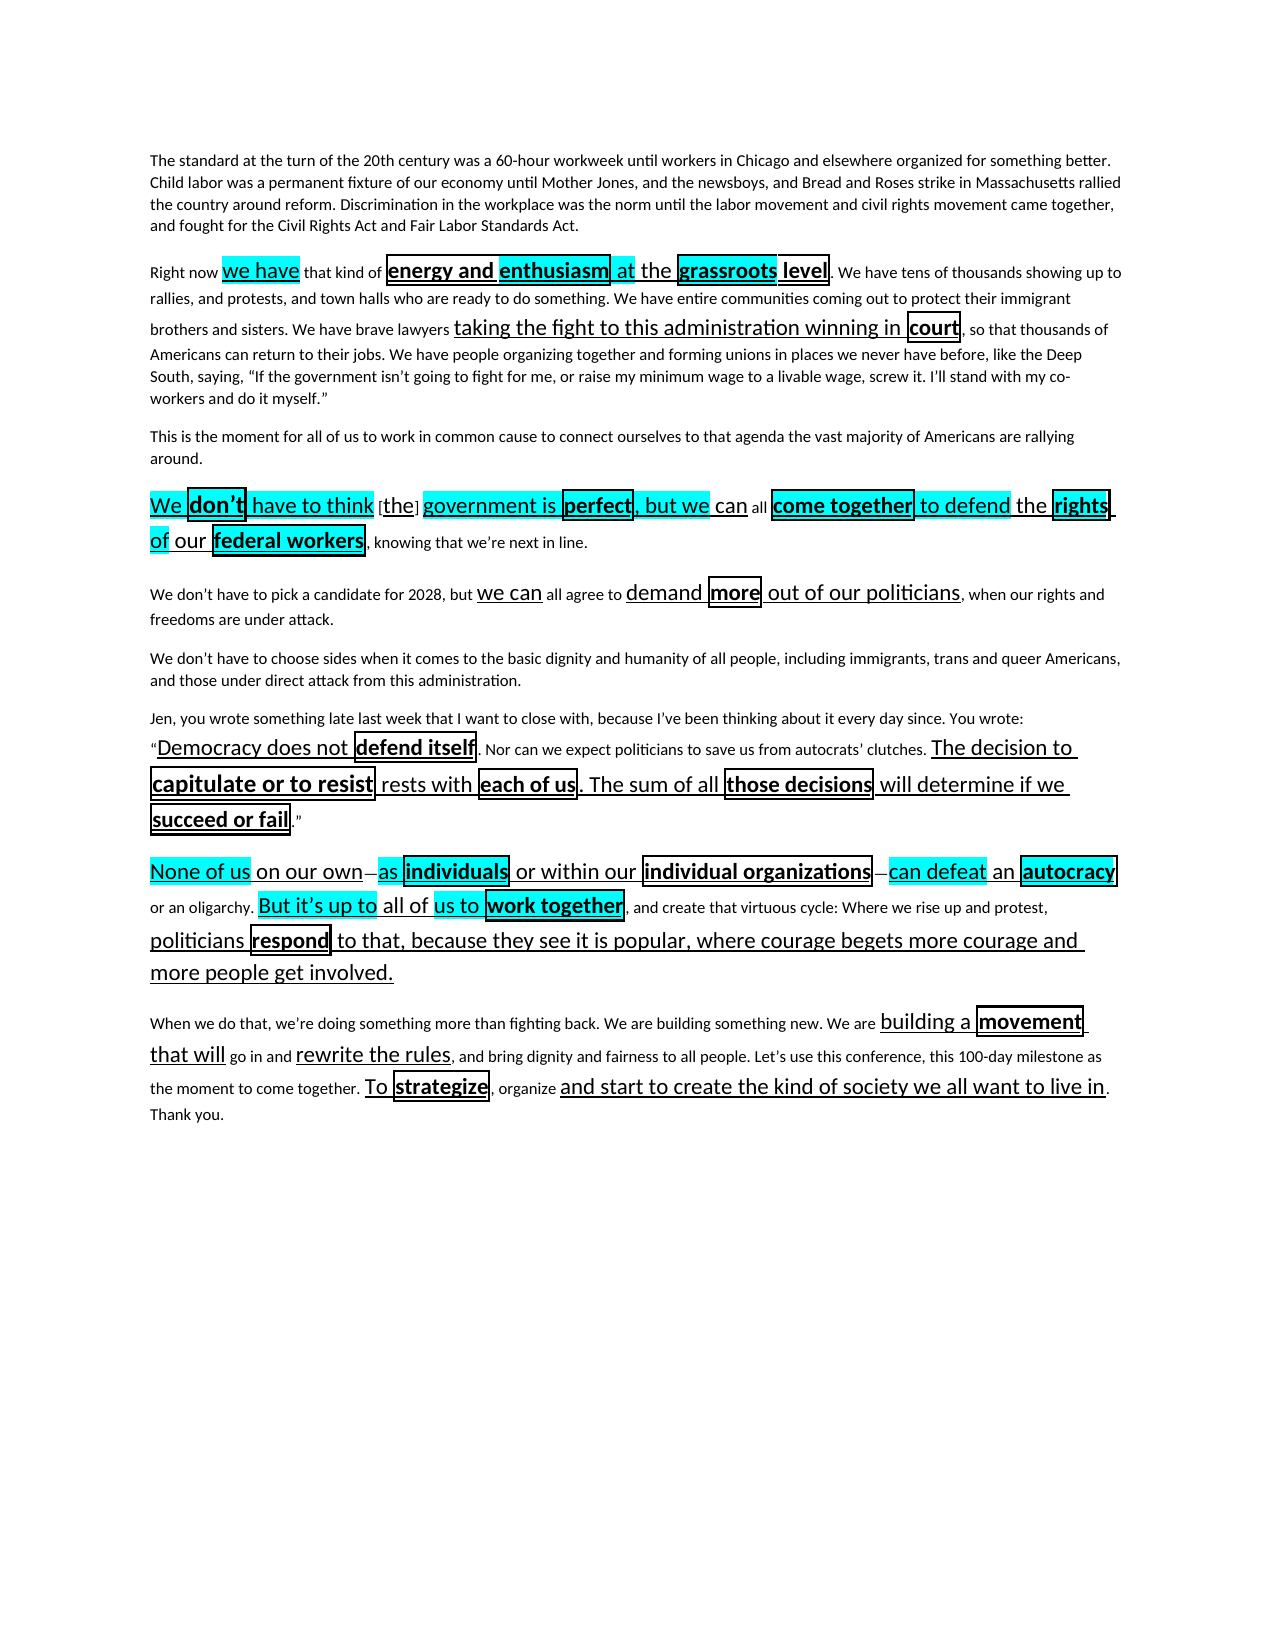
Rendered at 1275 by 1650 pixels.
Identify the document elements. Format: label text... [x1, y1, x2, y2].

text Right now we have that kind of energy and enthusiasm at the grassroots level. We have tens of thousands showing up to rallies, and protests, and town halls who are ready to do something. We have entire communities coming out to protect their immigrant brothers and sisters. We have brave lawyers taking the fight to this administration winning in court, so that thousands of Americans can return to their jobs. We have people organizing together and forming unions in places we never have before, like the Deep South, saying, “If the government isn’t going to fight for me, or raise my minimum wage to a livable wage, screw it. I’ll stand with my co-workers and do it myself.” [150, 254, 1125, 408]
text Jen, you wrote something late last week that I want to close with, because I’ve been thinking about it every day since. You wrote: “Democracy does not defend itself. Nor can we expect politicians to save us from autocrats’ clutches. The decision to capitulate or to resist rests with each of us. The sum of all those decisions will determine if we succeed or fail.” [150, 708, 1125, 836]
text None of us on our own—as individuals or within our individual organizations—can defeat an autocracy or an oligarchy. But it’s up to all of us to work together, and create that virtuous cycle: Where we rise up and protest, politicians respond to that, because they see it is popular, where courage begets more courage and more people get involved. [150, 855, 1125, 986]
text This is the moment for all of us to work in common cause to connect ourselves to that agenda the vast majority of Americans are rallying around. [150, 427, 1125, 469]
text We don’t have to think [the] government is perfect, but we can all come together to defend the rights of our federal workers, knowing that we’re next in line. [150, 487, 1125, 557]
text When we do that, we’re doing something more than fighting back. We are building something new. We are building a movement that will go in and rewrite the rules, and bring dignity and fairness to all people. Let’s use this conference, this 100-day milestone as the moment to come together. To strategize, organize and start to create the kind of society we all want to live in. Thank you. [150, 1005, 1125, 1124]
text The standard at the turn of the 20th century was a 60-hour workweek until workers in Chicago and elsewhere organized for something better. Child labor was a permanent fixture of our economy until Mother Jones, and the newsboys, and Bread and Roses strike in Massachusetts rallied the country around reform. Discrimination in the workplace was the norm until the labor movement and civil rights movement came together, and fought for the Civil Rights Act and Fair Labor Standards Act. [150, 150, 1125, 236]
text We don’t have to pick a candidate for 2028, but we can all agree to demand more out of our politicians, when our rights and freedoms are under attack. [150, 576, 1125, 630]
text We don’t have to choose sides when it comes to the basic dignity and humanity of all people, including immigrants, trans and queer Americans, and those under direct attack from this administration. [150, 648, 1125, 690]
